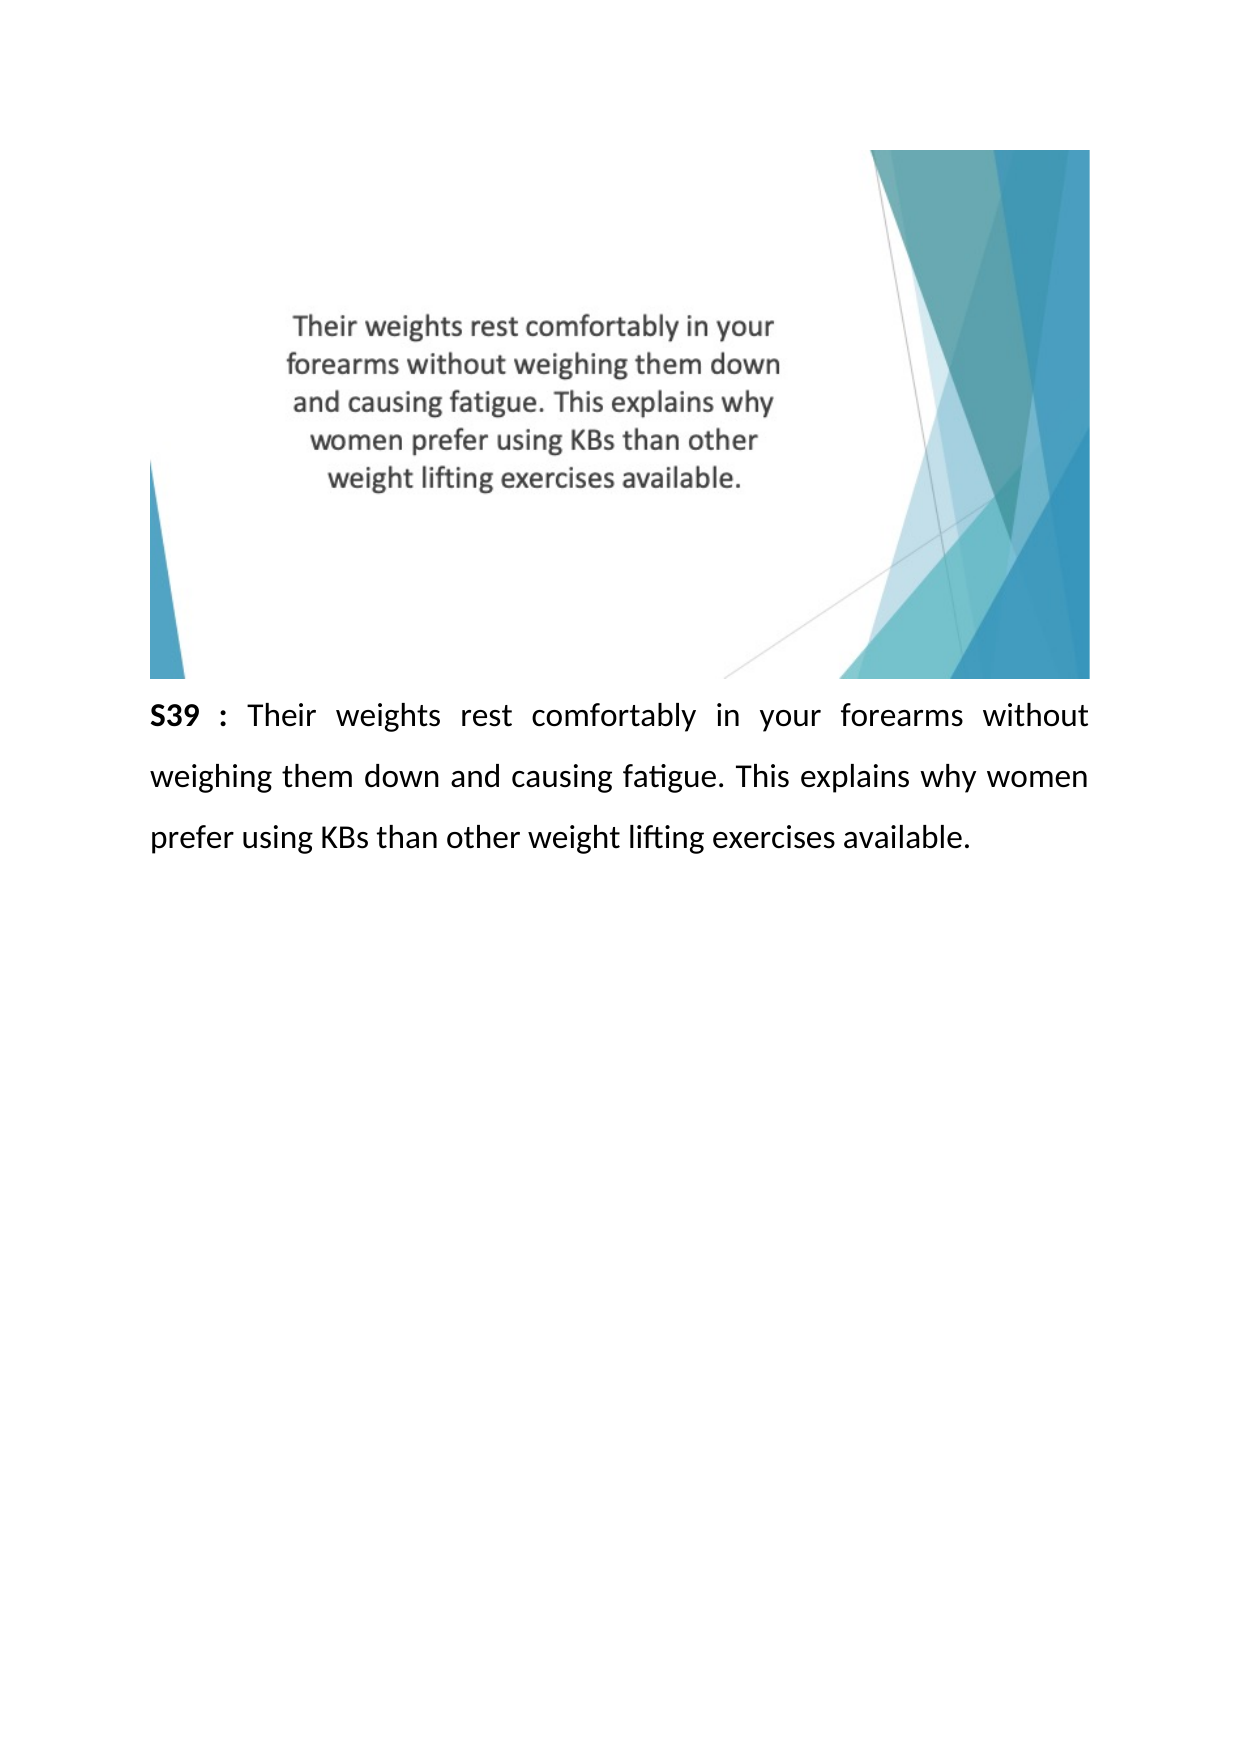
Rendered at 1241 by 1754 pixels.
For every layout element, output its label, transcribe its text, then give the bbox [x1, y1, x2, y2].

picture [150, 150, 1090, 679]
text S39 : Their weights rest comfortably in your forearms without weighing them down and causing fatigue. This explains why women prefer using KBs than other weight lifting exercises available. [150, 694, 1090, 857]
